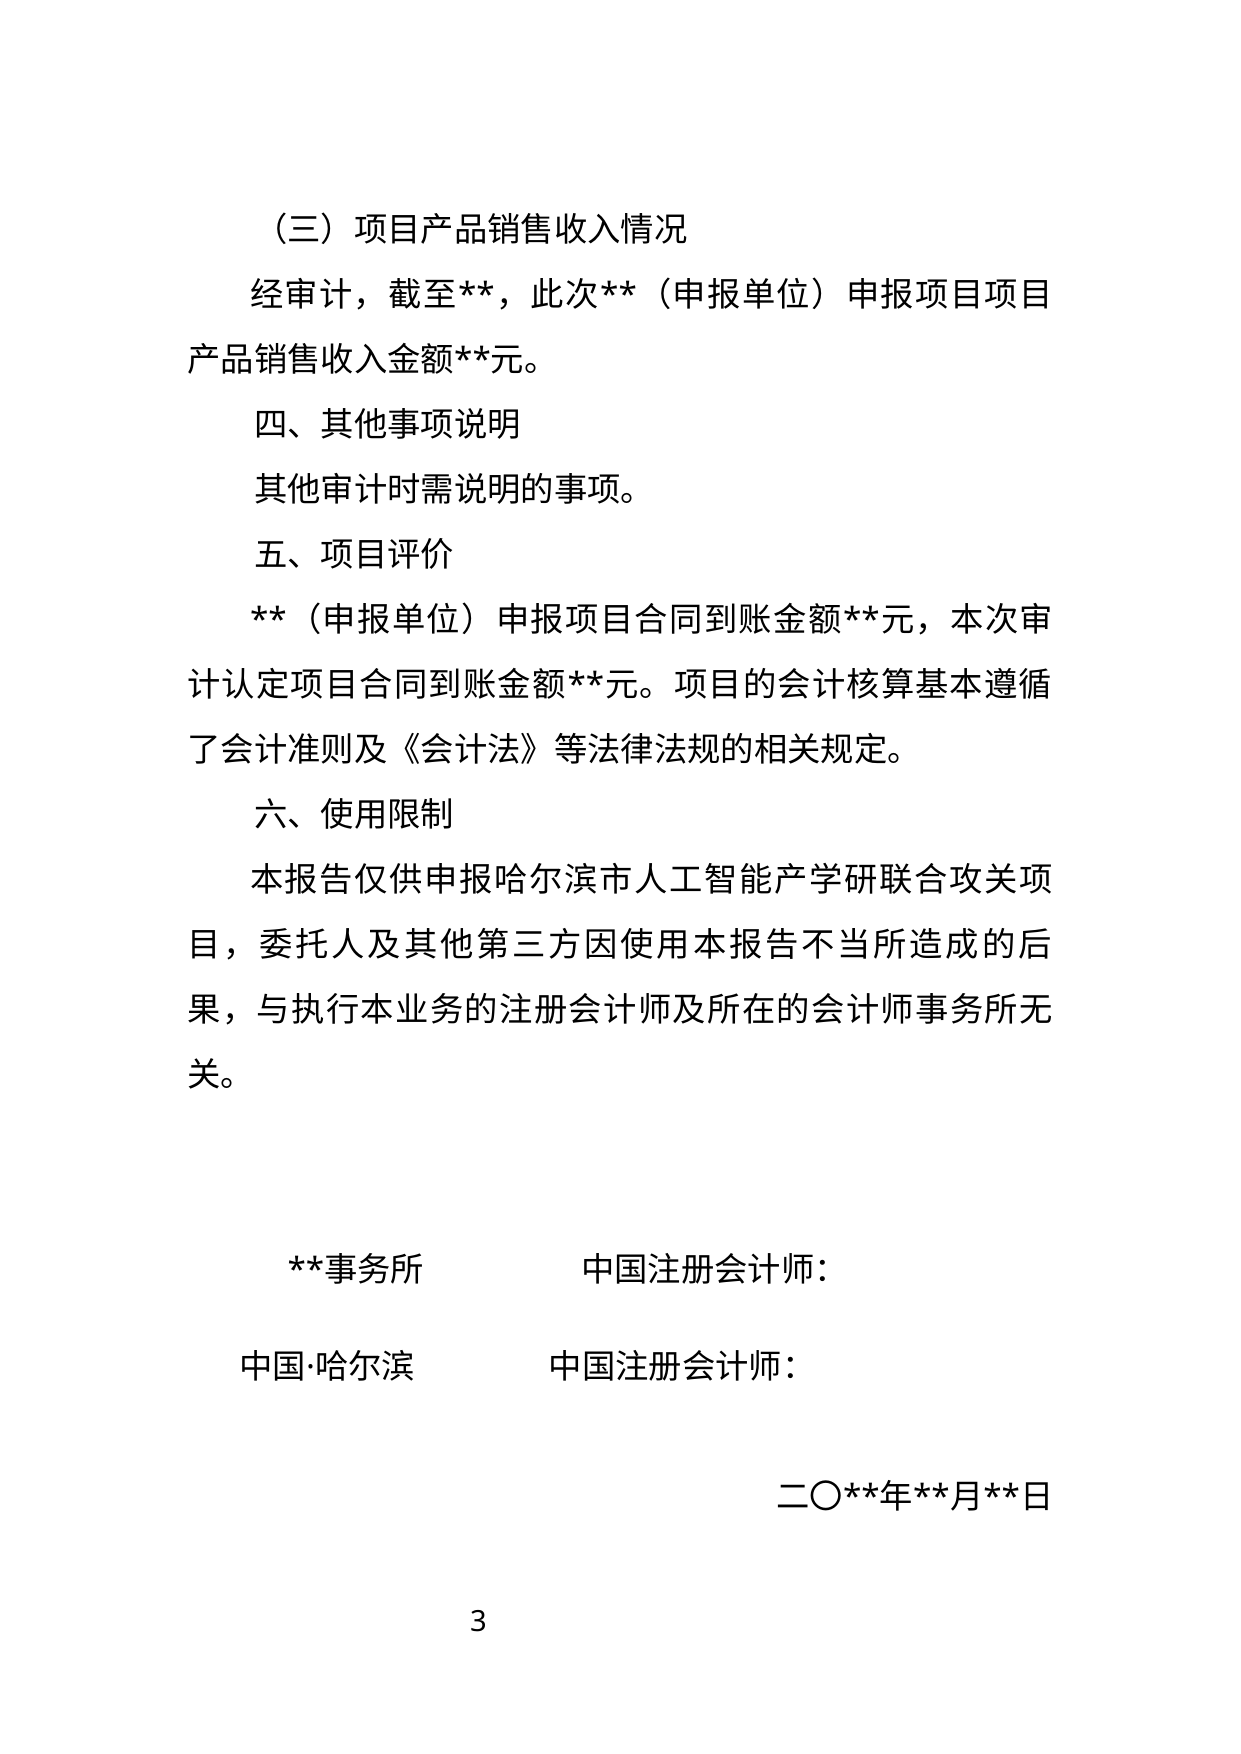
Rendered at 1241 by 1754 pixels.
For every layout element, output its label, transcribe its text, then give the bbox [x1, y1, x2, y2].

text （三）项目产品销售收入情况 [187, 194, 1053, 259]
text 二〇**年**月**日 [187, 1462, 1053, 1527]
text 六、使用限制 [187, 779, 1053, 844]
text 中国·哈尔滨 中国注册会计师： [187, 1332, 1053, 1397]
list 其他审计时需说明的事项。 [187, 454, 1053, 519]
list **（申报单位）申报项目合同到账金额**元，本次审计认定项目合同到账金额**元。项目的会计核算基本遵循了会计准则及《会计法》等法律法规的相关规定。 [187, 584, 1053, 779]
text 五、项目评价 [187, 519, 1053, 584]
list 本报告仅供申报哈尔滨市人工智能产学研联合攻关项目，委托人及其他第三方因使用本报告不当所造成的后果，与执行本业务的注册会计师及所在的会计师事务所无关。 [187, 844, 1053, 1104]
list 经审计，截至**，此次**（申报单位）申报项目项目产品销售收入金额**元。 [187, 259, 1053, 389]
text **事务所 中国注册会计师： [187, 1234, 1053, 1299]
text 四、其他事项说明 [187, 389, 1053, 454]
